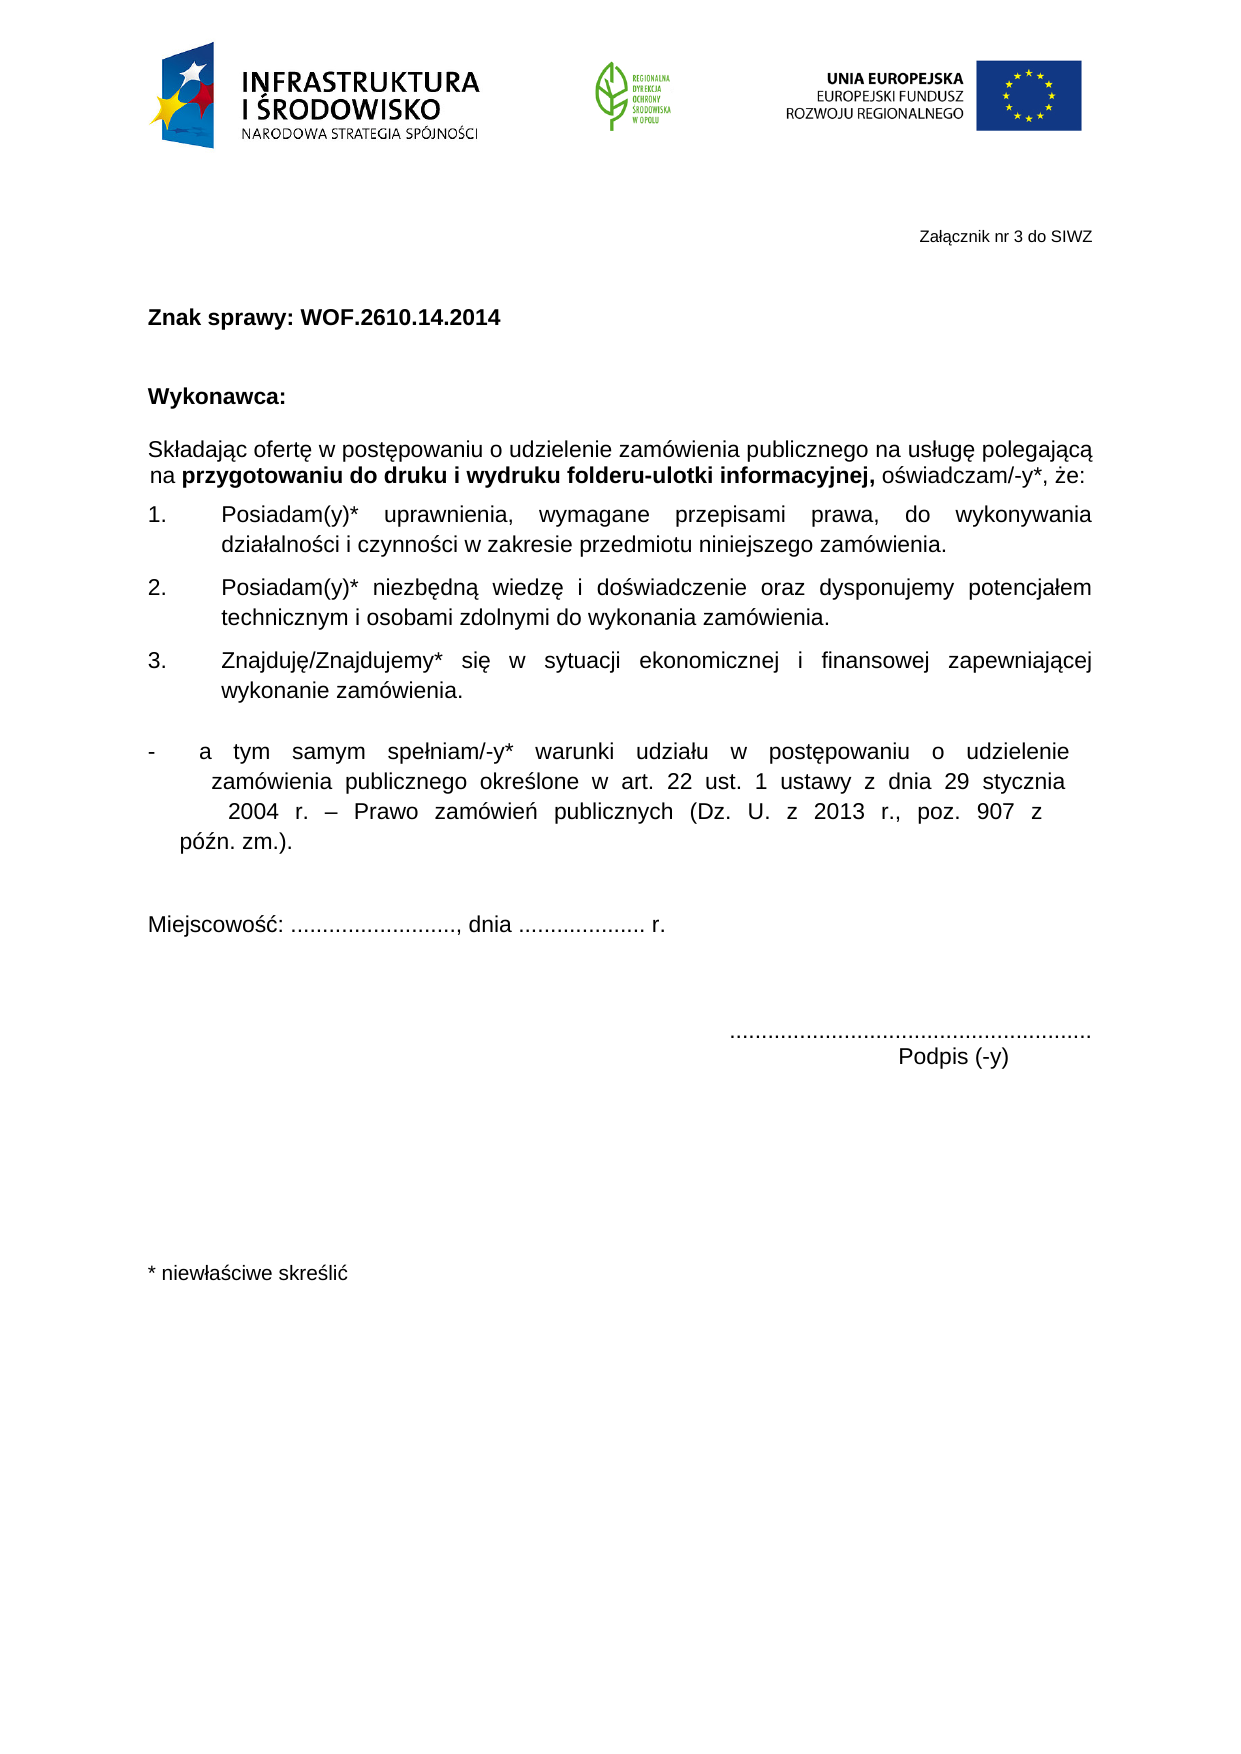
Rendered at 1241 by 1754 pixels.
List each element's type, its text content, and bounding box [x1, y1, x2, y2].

text * niewłaściwe skreślić [148, 1261, 1092, 1285]
picture [147, 29, 1094, 180]
text Podpis (-y) [516, 1043, 1092, 1069]
text - a tym samym spełniam/-y* warunki udziału w postępowaniu o udzielenie zamówienia publicznego określone w art. 22 ust. 1 ustawy z dnia 29 stycznia 2004 r. – Prawo zamówień publicznych (Dz. U. z 2013 r., poz. 907 z późn. zm.). [148, 738, 1092, 855]
text Załącznik nr 3 do SIWZ [148, 227, 1092, 246]
list Posiadam(y)* niezbędną wiedzę i doświadczenie oraz dysponujemy potencjałem technicznym i osobami zdolnymi do wykonania zamówienia. [148, 574, 1092, 631]
text ......................................................... [148, 1017, 1092, 1043]
list Znajduję/Znajdujemy* się w sytuacji ekonomicznej i finansowej zapewniającej wykonanie zamówienia. [148, 647, 1092, 704]
text Składając ofertę w postępowaniu o udzielenie zamówienia publicznego na usługę polegającą na przygotowaniu do druku i wydruku folderu-ulotki informacyjnej, oświadczam/-y*, że: [148, 436, 1092, 489]
text Wykonawca: [148, 383, 1092, 410]
text Miejscowość: .........................., dnia .................... r. [148, 911, 1092, 938]
text Znak sprawy: WOF.2610.14.2014 [148, 304, 1092, 330]
list Posiadam(y)* uprawnienia, wymagane przepisami prawa, do wykonywania działalności i czynności w zakresie przedmiotu niniejszego zamówienia. [148, 501, 1092, 558]
